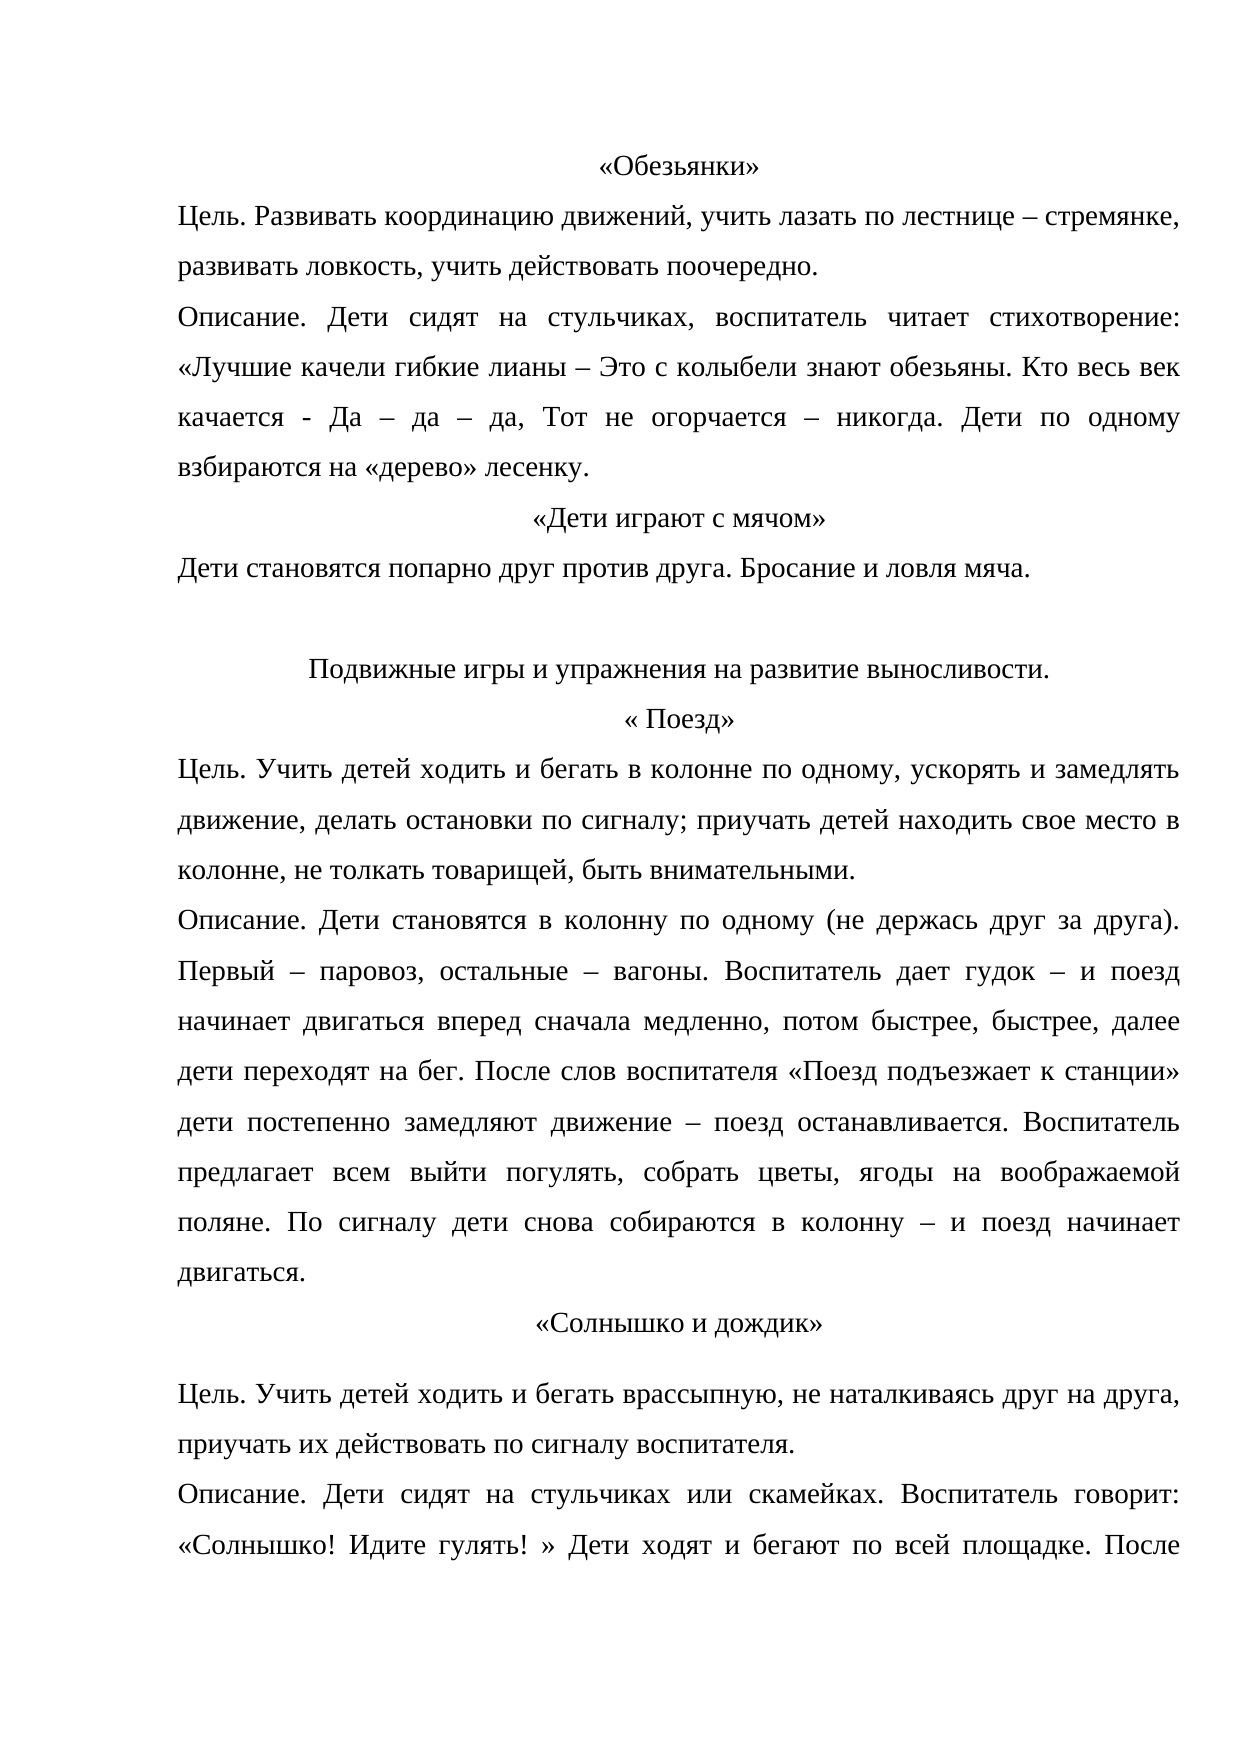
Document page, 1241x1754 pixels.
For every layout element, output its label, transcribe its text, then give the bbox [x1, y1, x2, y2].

text Дети становятся попарно друг против друга. Бросание и ловля мяча. [177, 550, 1181, 584]
text « Поезд» [177, 701, 1181, 735]
text «Солнышко и дождик» [177, 1305, 1181, 1338]
text «Обезьянки» [177, 148, 1181, 181]
text Описание. Дети становятся в колонну по одному (не держась друг за друга). Первый – паровоз, остальные – вагоны. Воспитатель дает гудок – и поезд начинает двигаться вперед сначала медленно, потом быстрее, быстрее, далее дети переходят на бег. После слов воспитателя «Поезд подъезжает к станции» дети постепенно замедляют движение – поезд останавливается. Воспитатель предлагает всем выйти погулять, собрать цветы, ягоды на воображаемой поляне. По сигналу дети снова собираются в колонну – и поезд начинает двигаться. [177, 902, 1181, 1288]
text Цель. Учить детей ходить и бегать врассыпную, не наталкиваясь друг на друга, приучать их действовать по сигналу воспитателя. [177, 1376, 1181, 1460]
text Описание. Дети сидят на стульчиках, воспитатель читает стихотворение: «Лучшие качели гибкие лианы – Это с колыбели знают обезьяны. Кто весь век качается - Да – да – да, Тот не огорчается – никогда. Дети по одному взбираются на «дерево» лесенку. [177, 299, 1181, 483]
text Цель. Учить детей ходить и бегать в колонне по одному, ускорять и замедлять движение, делать остановки по сигналу; приучать детей находить свое место в колонне, не толкать товарищей, быть внимательными. [177, 751, 1181, 886]
text Цель. Развивать координацию движений, учить лазать по лестнице – стремянке, развивать ловкость, учить действовать поочередно. [177, 198, 1181, 282]
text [177, 1477, 1181, 1561]
text Подвижные игры и упражнения на развитие выносливости. [177, 651, 1181, 684]
text «Дети играют с мячом» [177, 500, 1181, 533]
